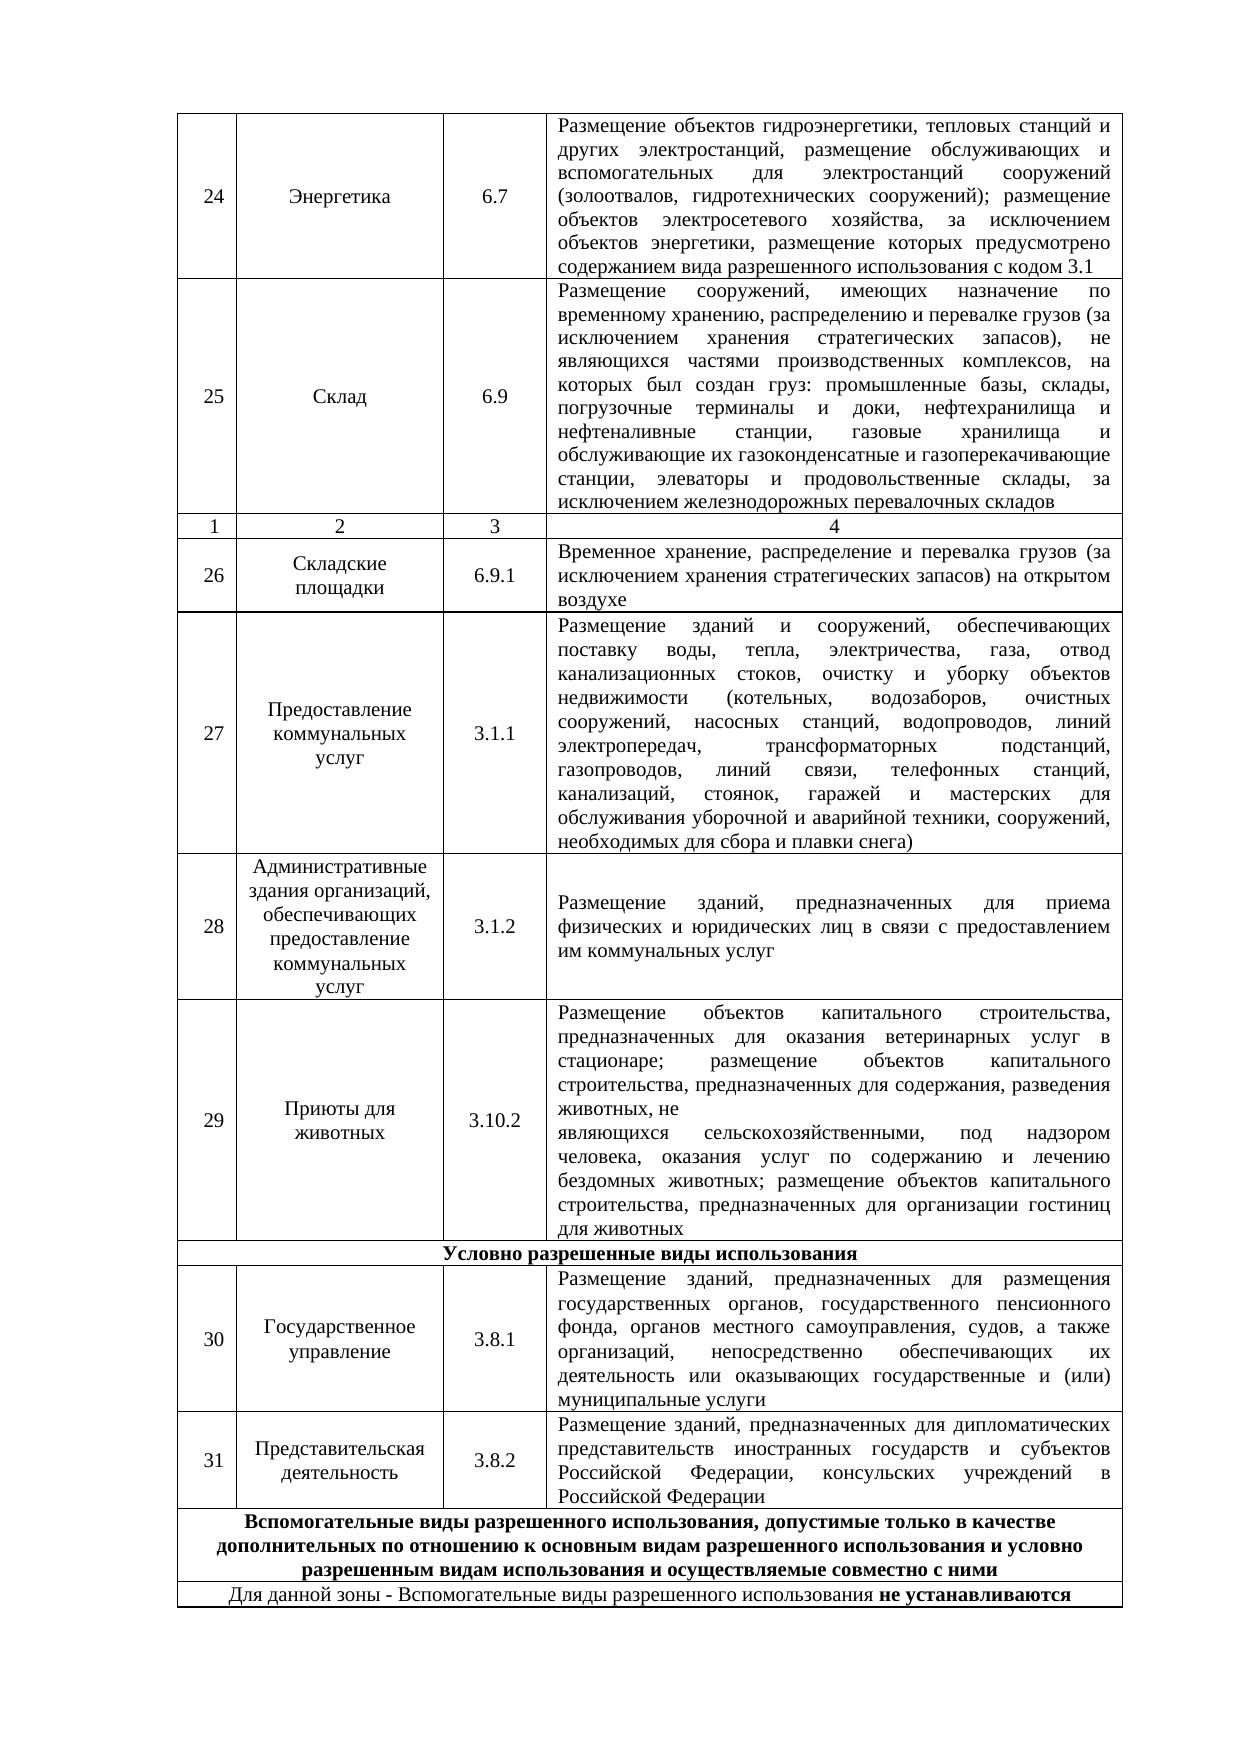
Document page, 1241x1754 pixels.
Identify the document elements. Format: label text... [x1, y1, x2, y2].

table_cell Предоставление коммунальных услуг [237, 613, 443, 853]
table_cell Представительская деятельность [237, 1412, 443, 1508]
table_cell Размещение зданий, предназначенных для размещения государственных органов, государственного пенсионного фонда, органов местного самоуправления, судов, а также организаций, непосредственно обеспечивающих их деятельность или оказывающих государственные и (или) муниципальные услуги [547, 1266, 1122, 1411]
table_cell Для данной зоны - Вспомогательные виды разрешенного использования не устанавливаются [178, 1582, 1122, 1606]
table_cell Размещение зданий, предназначенных для дипломатических представительств иностранных государств и субъектов Российской Федерации, консульских учреждений в Российской Федерации [547, 1412, 1122, 1508]
table_cell Складские площадки [237, 539, 443, 611]
table_cell Размещение объектов гидроэнергетики, тепловых станций и других электростанций, размещение обслуживающих и вспомогательных для электростанций сооружений (золоотвалов, гидротехнических сооружений); размещение объектов электросетевого хозяйства, за исключением объектов энергетики, размещение которых предусмотрено содержанием вида разрешенного использования с кодом 3.1 [547, 114, 1122, 278]
table_cell 6.9 [444, 279, 546, 513]
table_cell [178, 539, 236, 611]
table_cell 2 [237, 514, 443, 538]
table_cell 6.9.1 [444, 539, 546, 611]
table_cell 3.10.2 [444, 1000, 546, 1240]
table_cell Размещение сооружений, имеющих назначение по временному хранению, распределению и перевалке грузов (за исключением хранения стратегических запасов), не являющихся частями производственных комплексов, на которых был создан груз: промышленные базы, склады, погрузочные терминалы и доки, нефтехранилища и нефтеналивные станции, газовые хранилища и обслуживающие их газоконденсатные и газоперекачивающие станции, элеваторы и продовольственные склады, за исключением железнодорожных перевалочных складов [547, 279, 1122, 513]
table_cell [178, 114, 236, 278]
table_cell [178, 854, 236, 998]
table_cell 3.1.2 [444, 854, 546, 998]
table_cell Временное хранение, распределение и перевалка грузов (за исключением хранения стратегических запасов) на открытом воздухе [547, 539, 1122, 611]
table_cell 6.7 [444, 114, 546, 278]
table_cell [178, 1412, 236, 1508]
table_cell Административные здания организаций, обеспечивающих предоставление коммунальных услуг [237, 854, 443, 998]
table_cell Размещение объектов капитального строительства, предназначенных для оказания ветеринарных услуг в стационаре; размещение объектов капитального строительства, предназначенных для содержания, разведения животных, не являющихся сельскохозяйственными, под надзором человека, оказания услуг по содержанию и лечению бездомных животных; размещение объектов капитального строительства, предназначенных для организации гостиниц для животных [547, 1000, 1122, 1240]
table_cell Вспомогательные виды разрешенного использования, допустимые только в качестве дополнительных по отношению к основным видам разрешенного использования и условно разрешенным видам использования и осуществляемые совместно с ними [178, 1509, 1122, 1581]
table_cell Приюты для животных [237, 1000, 443, 1240]
table_cell Государственное управление [237, 1266, 443, 1411]
table_cell Размещение зданий, предназначенных для приема физических и юридических лиц в связи с предоставлением им коммунальных услуг [547, 854, 1122, 998]
table_cell 3.8.1 [444, 1266, 546, 1411]
table_cell 3.8.2 [444, 1412, 546, 1508]
table_cell 3.1.1 [444, 613, 546, 853]
table_cell [178, 1266, 236, 1411]
table_cell Склад [237, 279, 443, 513]
table_cell Условно разрешенные виды использования [178, 1241, 1122, 1265]
table_cell [178, 613, 236, 853]
table_cell Энергетика [237, 114, 443, 278]
table_cell 4 [547, 514, 1122, 538]
table_cell 3 [444, 514, 546, 538]
table_cell Размещение зданий и сооружений, обеспечивающих поставку воды, тепла, электричества, газа, отвод канализационных стоков, очистку и уборку объектов недвижимости (котельных, водозаборов, очистных сооружений, насосных станций, водопроводов, линий электропередач, трансформаторных подстанций, газопроводов, линий связи, телефонных станций, канализаций, стоянок, гаражей и мастерских для обслуживания уборочной и аварийной техники, сооружений, необходимых для сбора и плавки снега) [547, 613, 1122, 853]
table_cell [178, 279, 236, 513]
table_cell [178, 1000, 236, 1240]
table_cell 1 [178, 514, 236, 538]
